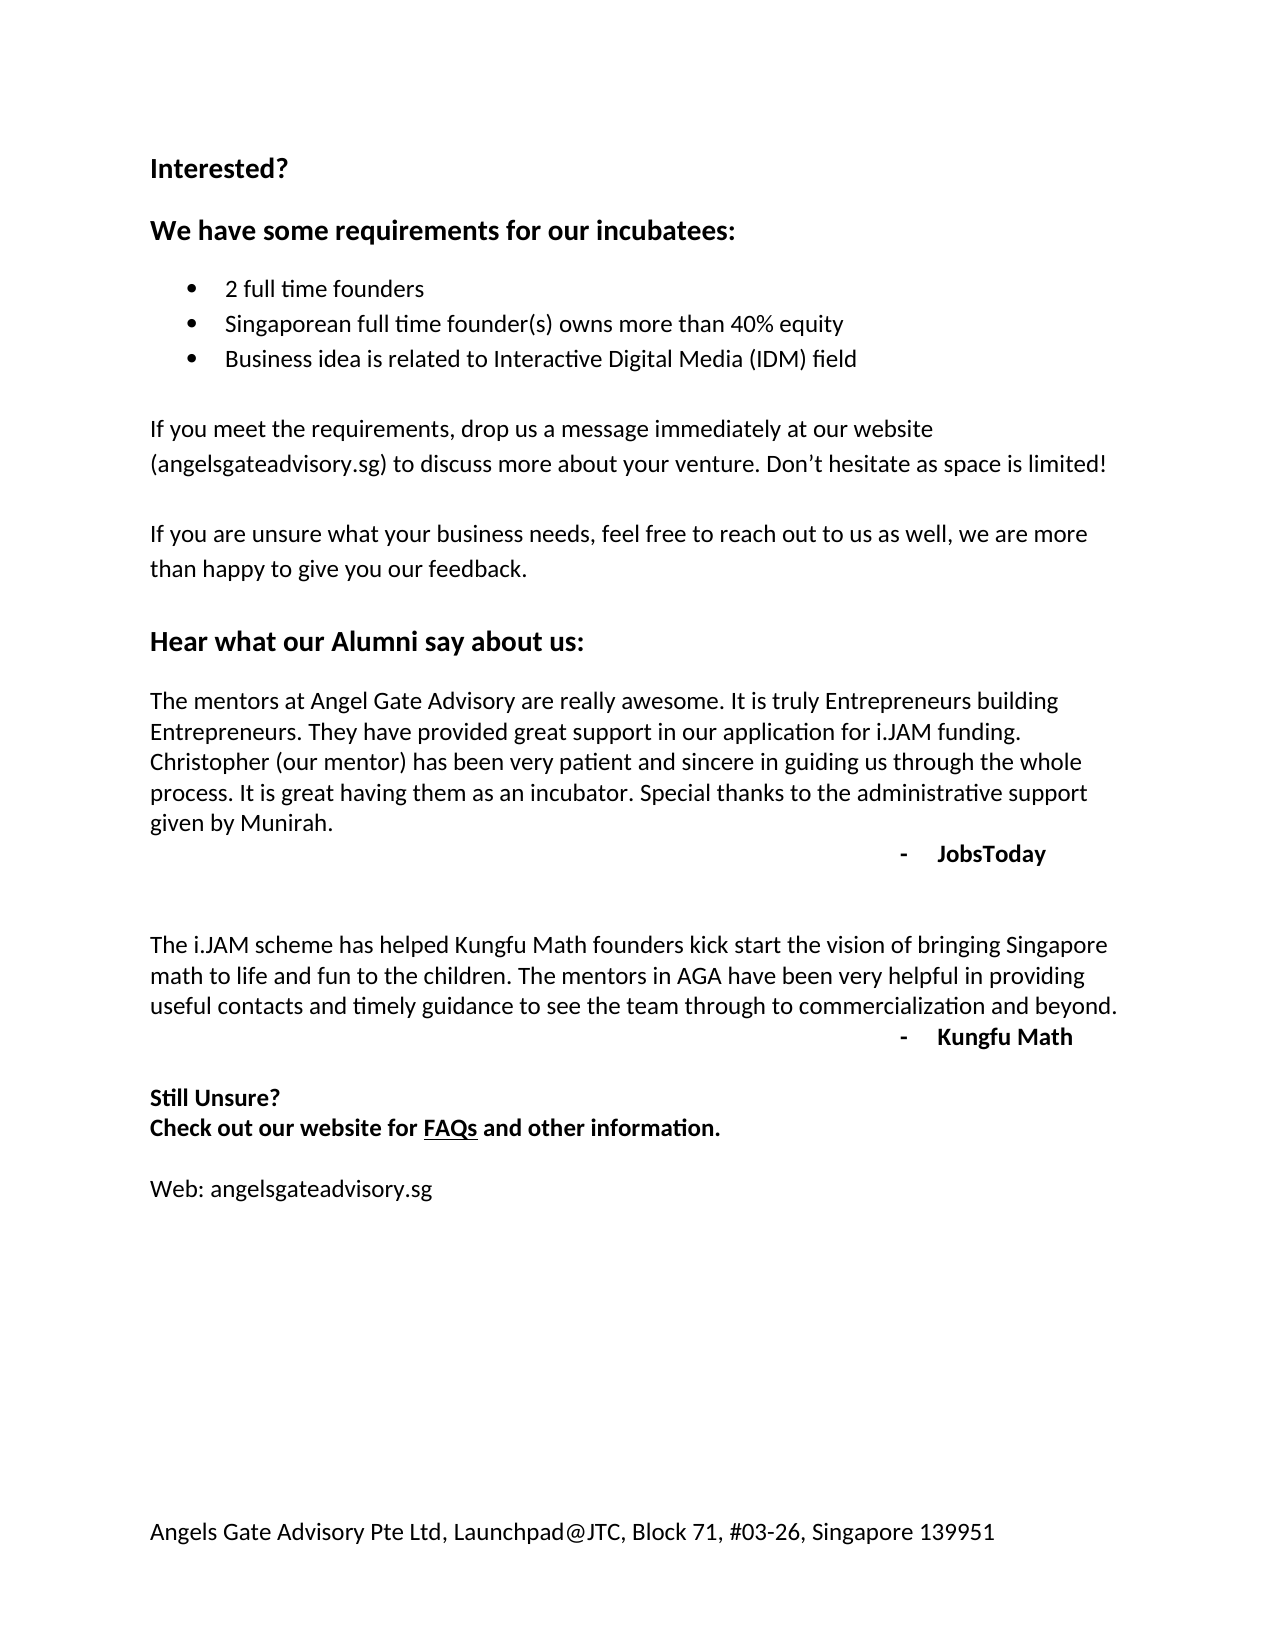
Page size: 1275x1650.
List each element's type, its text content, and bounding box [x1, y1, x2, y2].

text The mentors at Angel Gate Advisory are really awesome. It is truly Entrepreneurs building Entrepreneurs. They have provided great support in our application for i.JAM funding. Christopher (our mentor) has been very patient and sincere in guiding us through the whole process. It is great having them as an incubator. Special thanks to the administrative support given by Munirah. [150, 685, 1125, 838]
text Hear what our Alumni say about us: [150, 623, 1125, 659]
list JobsToday [900, 838, 1125, 868]
text Web: angelsgateadvisory.sg [150, 1174, 1125, 1204]
list 2 full time founders [187, 273, 1125, 304]
text The i.JAM scheme has helped Kungfu Math founders kick start the vision of bringing Singapore math to life and fun to the children. The mentors in AGA have been very helpful in providing useful contacts and timely guidance to see the team through to commercialization and beyond. [150, 929, 1125, 1021]
text Check out our website for FAQs and other information. [150, 1113, 1125, 1143]
list Singaporean full time founder(s) owns more than 40% equity [187, 308, 1125, 339]
list Kungfu Math [900, 1021, 1125, 1052]
list Business idea is related to Interactive Digital Media (IDM) field [187, 343, 1125, 374]
text If you are unsure what your business needs, feel free to reach out to us as well, we are more than happy to give you our feedback. [150, 518, 1125, 584]
text If you meet the requirements, drop us a message immediately at our website (angelsgateadvisory.sg) to discuss more about your venture. Don’t hesitate as space is limited! [150, 413, 1125, 479]
text Still Unsure? [150, 1082, 1125, 1113]
text We have some requirements for our incubatees: [150, 212, 1125, 247]
text Interested? [150, 150, 1125, 186]
